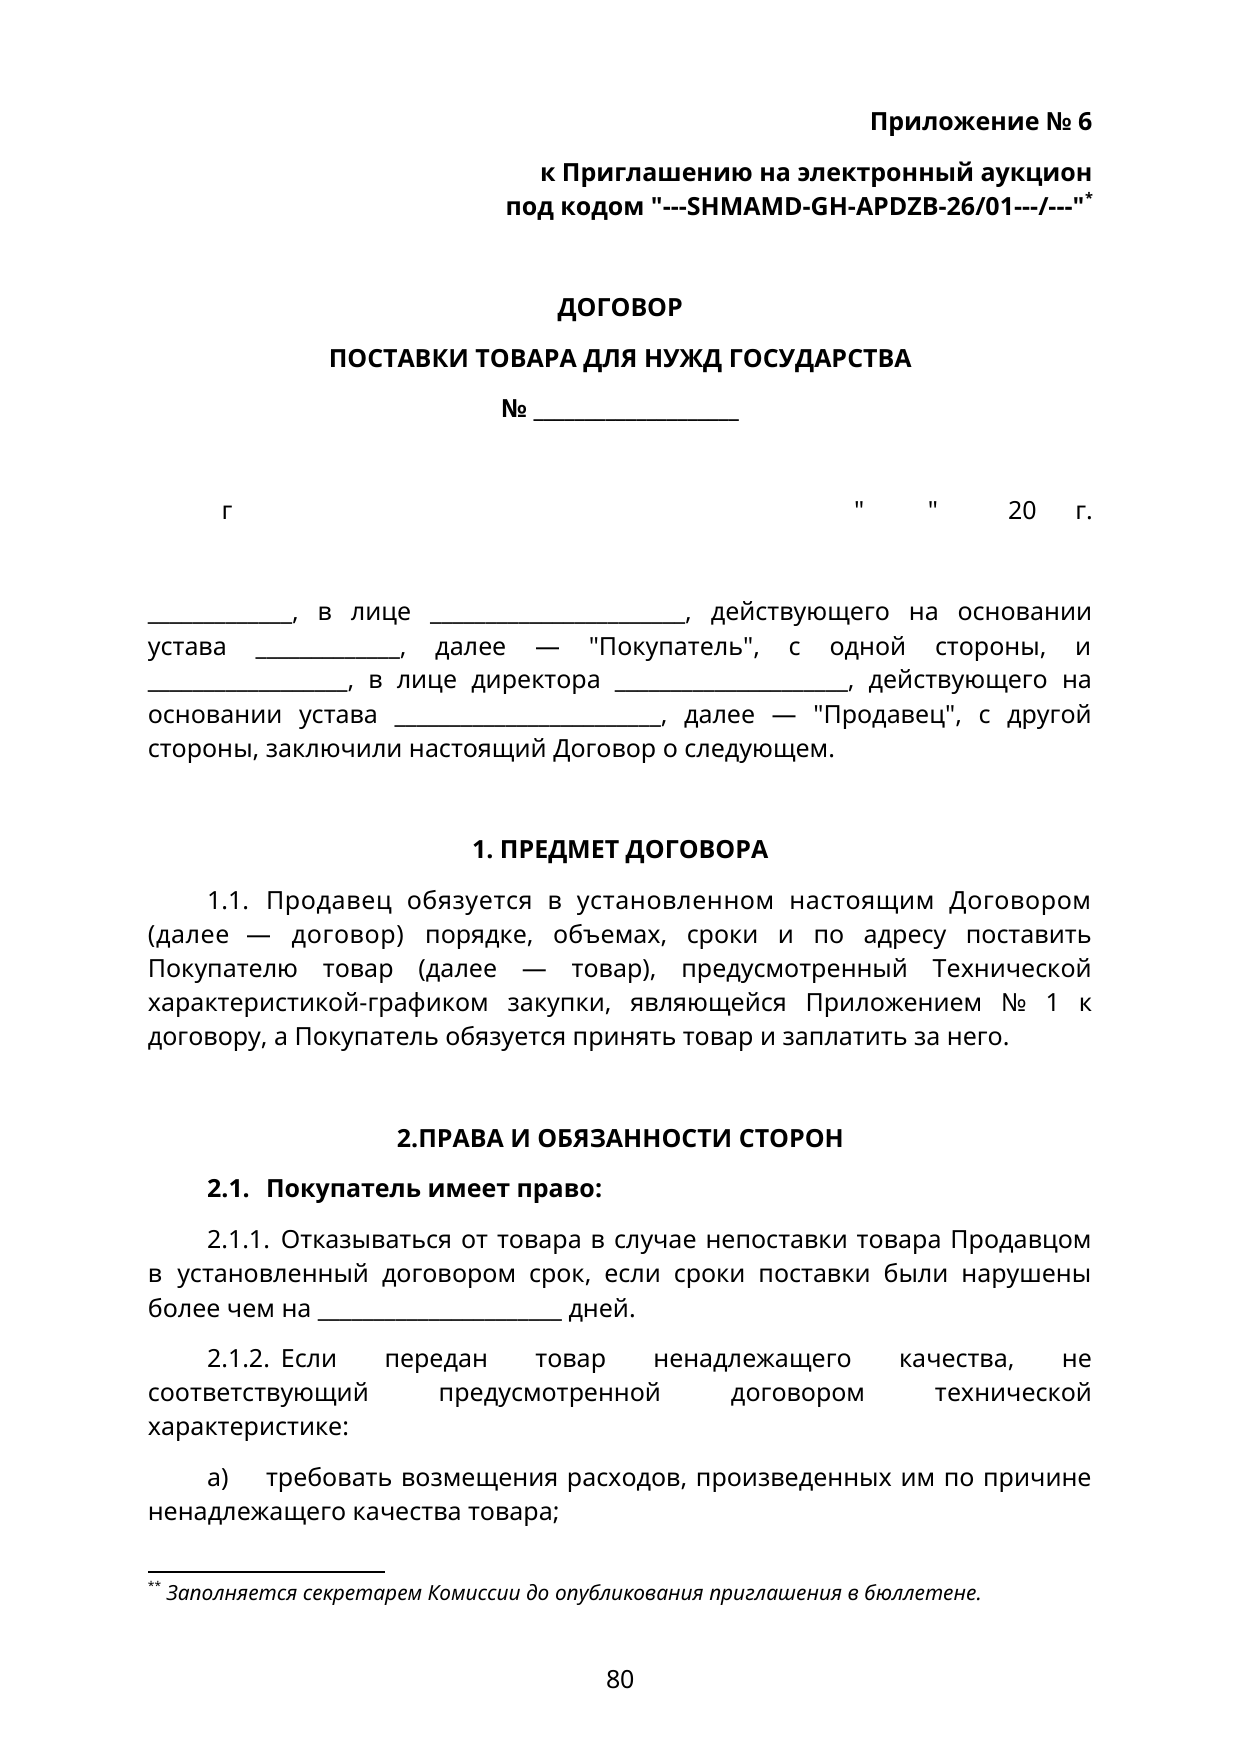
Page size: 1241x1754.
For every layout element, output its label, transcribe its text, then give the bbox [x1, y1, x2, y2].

text _____________, в лице _______________________, действующего на основании устава _____________, далее — "Покупатель", с одной стороны, и __________________, в лице директора _____________________, действующего на основании устава ________________________, далее — "Продавец", с другой стороны, заключили настоящий Договор о следующем. [148, 594, 1092, 764]
text а) требовать возмещения расходов, произведенных им по причине ненадлежащего качества товара; [148, 1460, 1092, 1528]
text 2.1.2. Если передан товар ненадлежащего качества, не соответствующий предусмотренной договором технической характеристике: [148, 1341, 1092, 1443]
text № ____________________ [133, 391, 1092, 425]
text ДОГОВОР [133, 290, 1092, 324]
text Приложение № 6 [148, 103, 1092, 137]
text ПОСТАВКИ ТОВАРА ДЛЯ НУЖД ГОСУДАРСТВА [133, 340, 1092, 374]
table_header г [136, 493, 620, 543]
text 1. ПРЕДМЕТ ДОГОВОРА [148, 832, 1092, 866]
text 2.1. Покупатель имеет право: [148, 1171, 1092, 1205]
table_header " " 20 г. [620, 493, 1104, 543]
text 2.ПРАВА И ОБЯЗАННОСТИ СТОРОН [148, 1120, 1092, 1154]
text к Приглашению на электронный аукцион под кодом "---SHMAMD-GH-APDZB-26/01---/---"* [148, 154, 1092, 222]
text 1.1. Продавец обязуется в установленном настоящим Договором (далее — договор) порядке, объемах, сроки и по адресу поставить Покупателю товар (далее — товар), предусмотренный Технической характеристикой-графиком закупки, являющейся Приложением № 1 к договору, а Покупатель обязуется принять товар и заплатить за него. [148, 882, 1092, 1053]
text 2.1.1. Отказываться от товара в случае непоставки товара Продавцом в установленный договором срок, если сроки поставки были нарушены более чем на ______________________ дней. [148, 1222, 1092, 1324]
